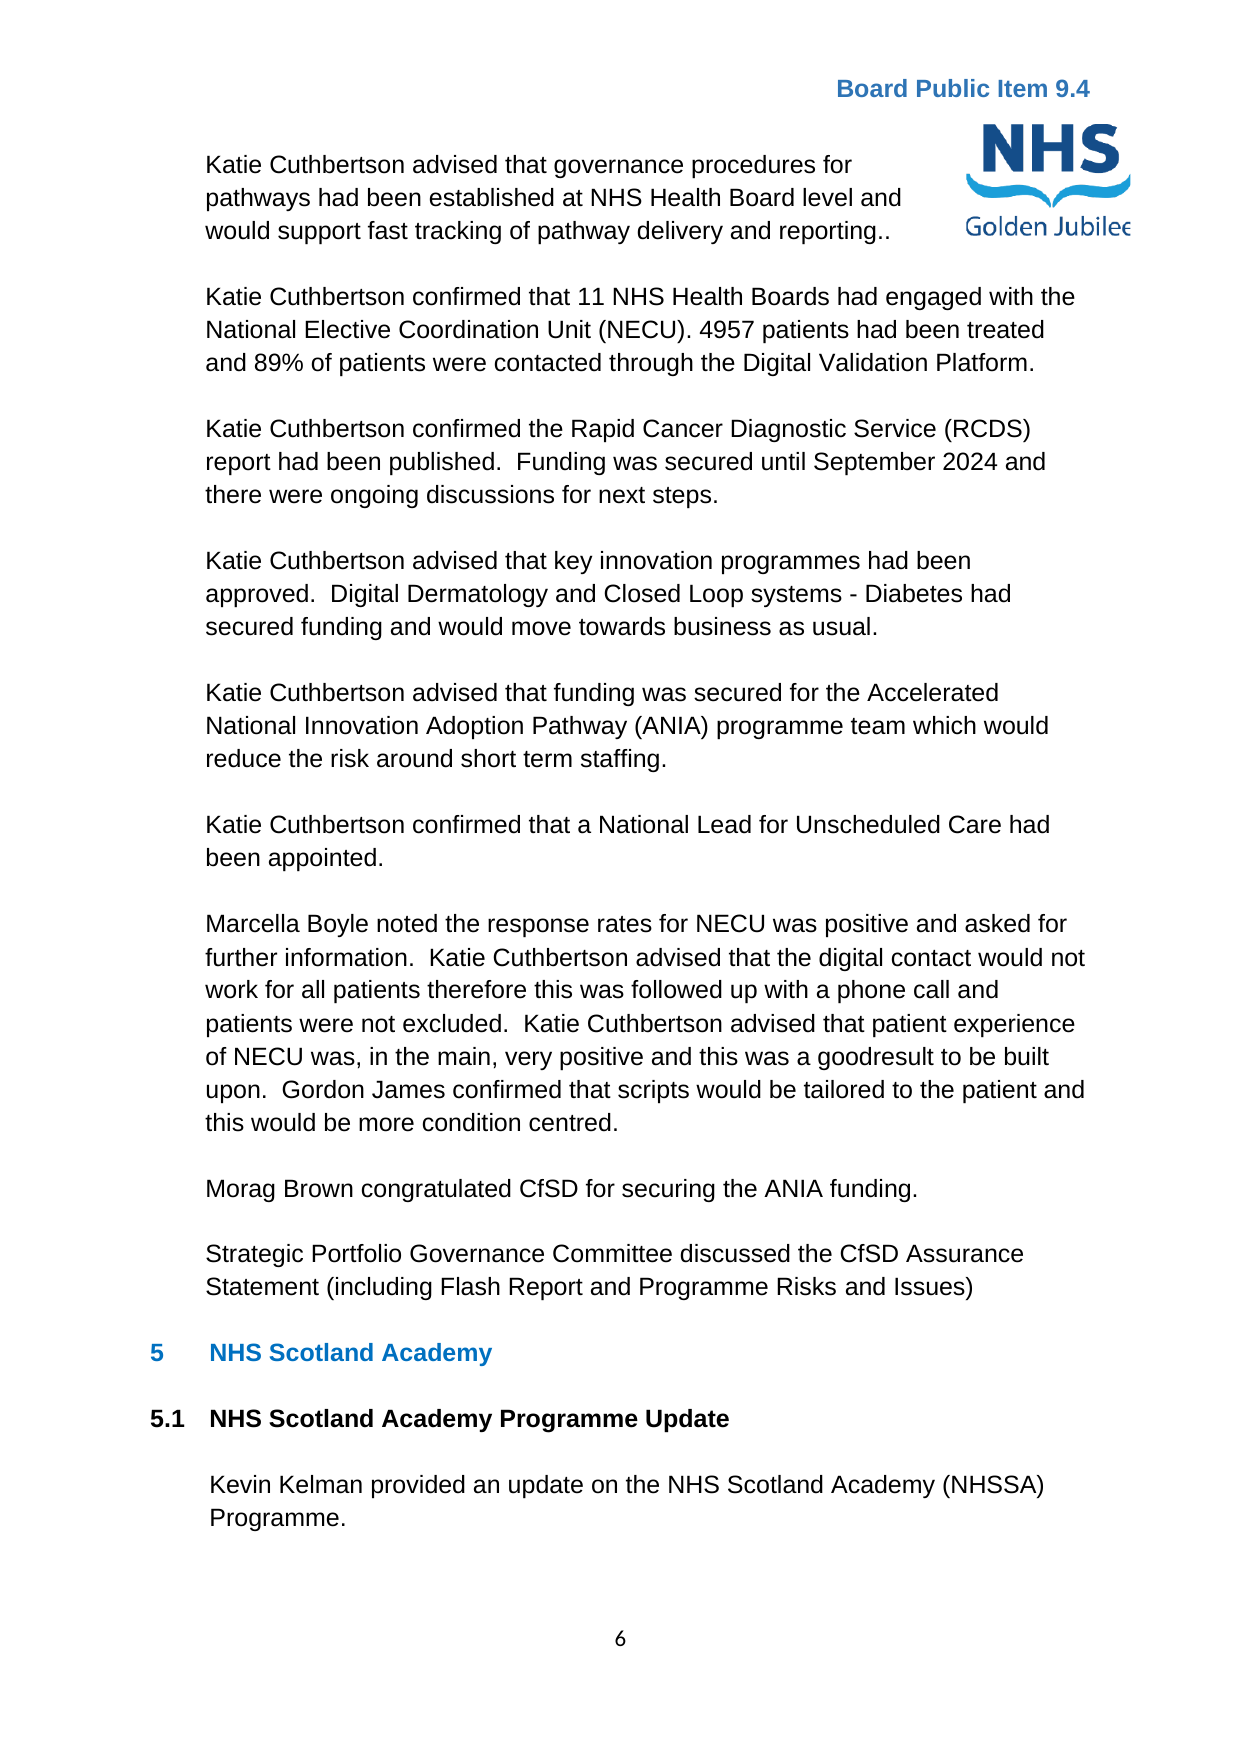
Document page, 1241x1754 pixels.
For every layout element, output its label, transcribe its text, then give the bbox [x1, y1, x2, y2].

text 5.1 NHS Scotland Academy Programme Update [150, 1404, 1090, 1433]
text Katie Cuthbertson advised that key innovation programmes had been approved. Digital Dermatology and Closed Loop systems - Diabetes had secured funding and would move towards business as usual. [205, 546, 1090, 641]
text 5 NHS Scotland Academy [150, 1338, 1090, 1367]
text Katie Cuthbertson confirmed that a National Lead for Unscheduled Care had been appointed. [205, 810, 1090, 872]
text Katie Cuthbertson advised that governance procedures for pathways had been established at NHS Health Board level and would support fast tracking of pathway delivery and reporting.. [205, 150, 1090, 245]
text Marcella Boyle noted the response rates for NECU was positive and asked for further information. Katie Cuthbertson advised that the digital contact would not work for all patients therefore this was followed up with a phone call and patients were not excluded. Katie Cuthbertson advised that patient experience of NECU was, in the main, very positive and this was a goodresult to be built upon. Gordon James confirmed that scripts would be tailored to the patient and this would be more condition centred. [205, 909, 1090, 1136]
text Kevin Kelman provided an update on the NHS Scotland Academy (NHSSA) Programme. [150, 1470, 1090, 1532]
text Morag Brown congratulated CfSD for securing the ANIA funding. [205, 1174, 1090, 1202]
text Katie Cuthbertson confirmed the Rapid Cancer Diagnostic Service (RCDS) report had been published. Funding was secured until September 2024 and there were ongoing discussions for next steps. [205, 414, 1090, 509]
text Strategic Portfolio Governance Committee discussed the CfSD Assurance Statement (including Flash Report and Programme Risks and Issues) [205, 1239, 1090, 1301]
text Katie Cuthbertson advised that funding was secured for the Accelerated National Innovation Adoption Pathway (ANIA) programme team which would reduce the risk around short term staffing. [205, 678, 1090, 773]
text Katie Cuthbertson confirmed that 11 NHS Health Boards had engaged with the National Elective Coordination Unit (NECU). 4957 patients had been treated and 89% of patients were contacted through the Digital Validation Platform. [205, 282, 1090, 377]
picture [964, 124, 1130, 240]
